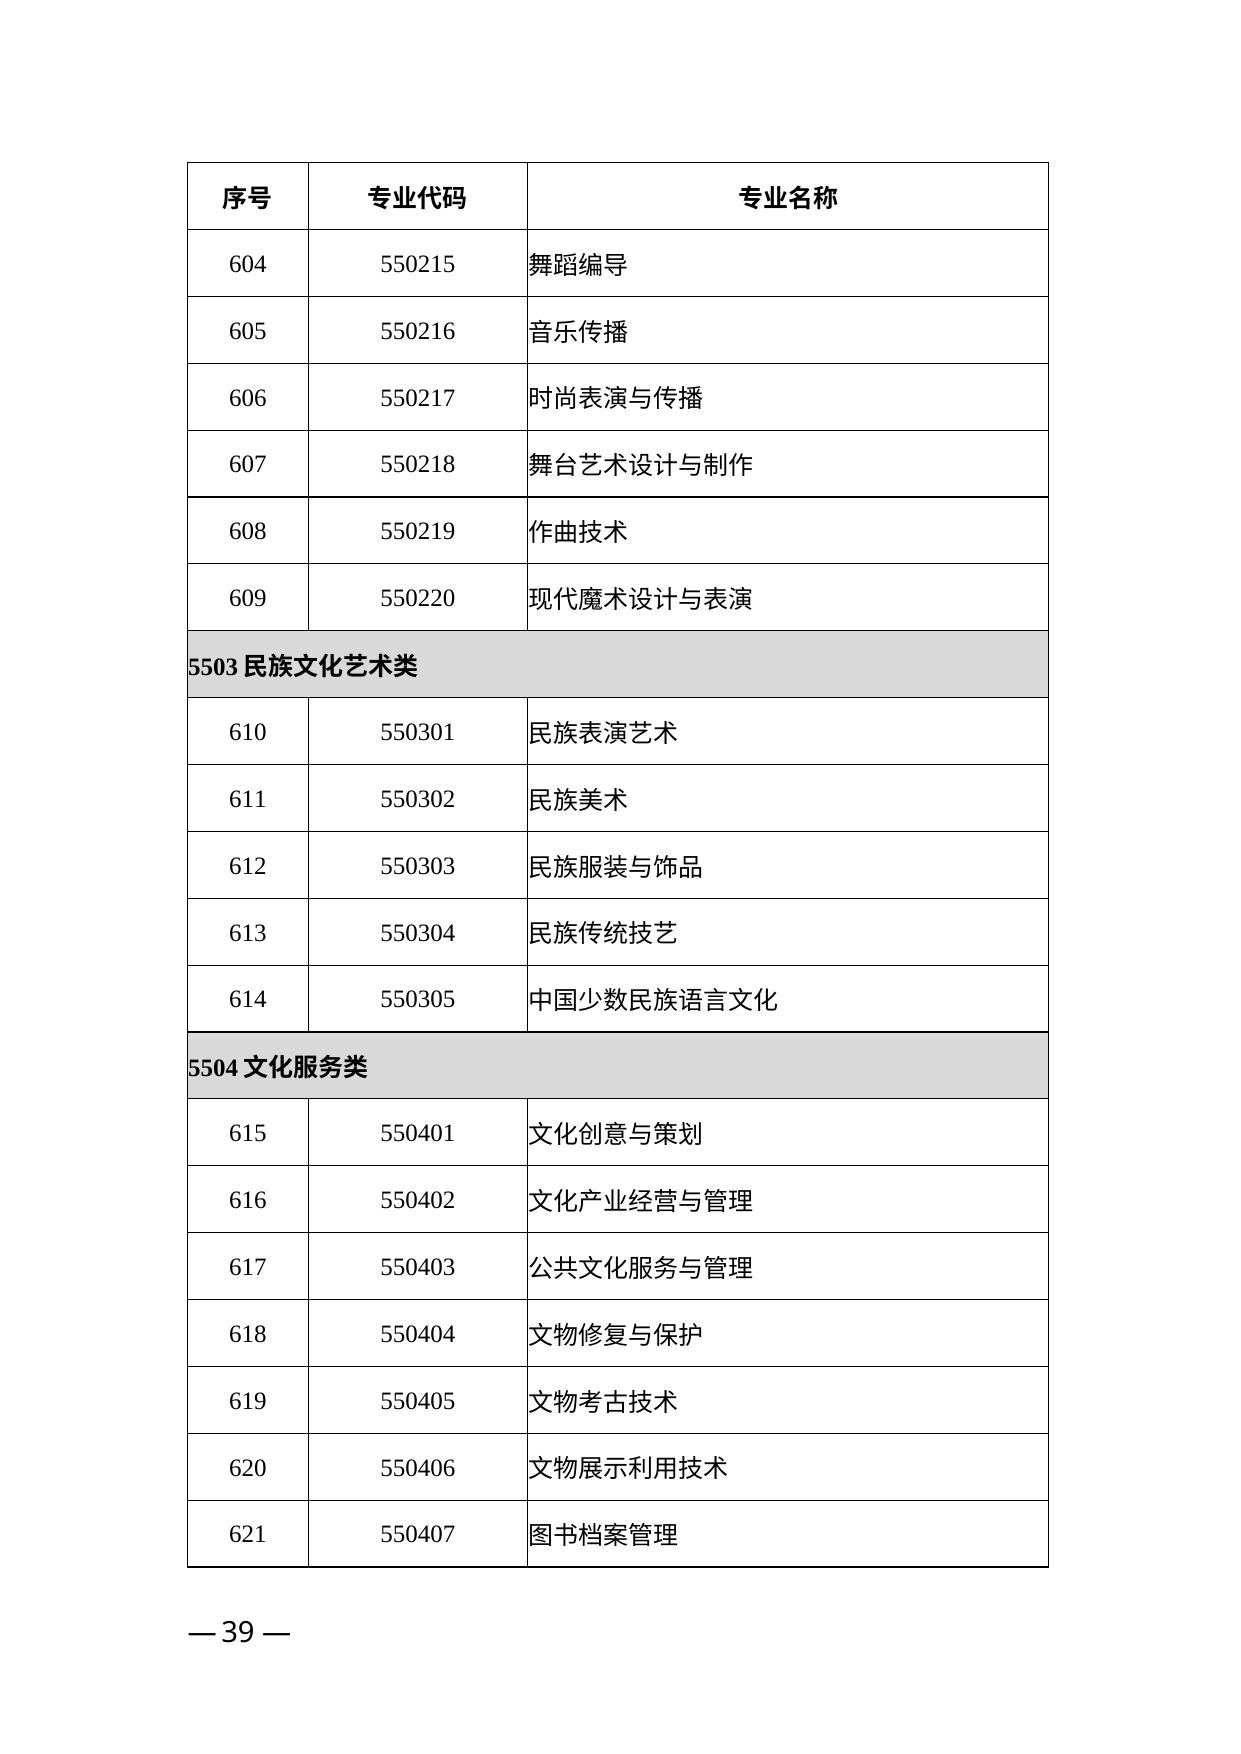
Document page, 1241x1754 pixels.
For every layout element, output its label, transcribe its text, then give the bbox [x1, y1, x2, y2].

table_cell 607 [188, 431, 308, 496]
table_cell 619 [188, 1367, 308, 1433]
table_cell 550402 [309, 1166, 527, 1232]
table_cell 615 [188, 1099, 308, 1165]
table_cell 舞蹈编导 [528, 230, 1048, 296]
table_cell 614 [188, 966, 308, 1031]
table_cell 图书档案管理 [528, 1501, 1048, 1566]
table_cell 550302 [309, 765, 527, 831]
table_cell 文物展示利用技术 [528, 1434, 1048, 1499]
table_cell 616 [188, 1166, 308, 1232]
table_cell 5504文化服务类 [188, 1033, 1048, 1098]
table_cell 611 [188, 765, 308, 831]
table_cell 文物修复与保护 [528, 1300, 1048, 1366]
table_cell 550216 [309, 297, 527, 363]
table_cell 550407 [309, 1501, 527, 1566]
table_cell 550304 [309, 899, 527, 964]
table_cell 550220 [309, 564, 527, 630]
table_cell 620 [188, 1434, 308, 1499]
table_cell 作曲技术 [528, 498, 1048, 563]
table_cell 621 [188, 1501, 308, 1566]
table_cell 550403 [309, 1233, 527, 1299]
table_cell 608 [188, 498, 308, 563]
table_cell 605 [188, 297, 308, 363]
table_cell 民族传统技艺 [528, 899, 1048, 964]
table_cell 中国少数民族语言文化 [528, 966, 1048, 1031]
table_cell 5503民族文化艺术类 [188, 631, 1048, 697]
table_cell 文化创意与策划 [528, 1099, 1048, 1165]
table_cell 550405 [309, 1367, 527, 1433]
table_cell 时尚表演与传播 [528, 364, 1048, 429]
table_header 专业名称 [528, 163, 1048, 229]
table_cell 民族表演艺术 [528, 698, 1048, 764]
table_cell 民族服装与饰品 [528, 832, 1048, 898]
table_cell 现代魔术设计与表演 [528, 564, 1048, 630]
table_cell 550406 [309, 1434, 527, 1499]
table_cell 音乐传播 [528, 297, 1048, 363]
table_cell 文物考古技术 [528, 1367, 1048, 1433]
table_cell 550301 [309, 698, 527, 764]
table_cell 公共文化服务与管理 [528, 1233, 1048, 1299]
table_cell 民族美术 [528, 765, 1048, 831]
table_cell 550218 [309, 431, 527, 496]
table_cell 550303 [309, 832, 527, 898]
table_cell 550404 [309, 1300, 527, 1366]
table_cell 舞台艺术设计与制作 [528, 431, 1048, 496]
table_cell 550401 [309, 1099, 527, 1165]
table_cell 617 [188, 1233, 308, 1299]
table_cell 604 [188, 230, 308, 296]
table_cell 606 [188, 364, 308, 429]
table_cell 文化产业经营与管理 [528, 1166, 1048, 1232]
table_cell 609 [188, 564, 308, 630]
table_cell 550215 [309, 230, 527, 296]
table_cell 612 [188, 832, 308, 898]
table_header 序号 [188, 163, 308, 229]
table_cell 550219 [309, 498, 527, 563]
table_cell 610 [188, 698, 308, 764]
table_header 专业代码 [309, 163, 527, 229]
table_cell 618 [188, 1300, 308, 1366]
table_cell 550305 [309, 966, 527, 1031]
table_cell 613 [188, 899, 308, 964]
table_cell 550217 [309, 364, 527, 429]
